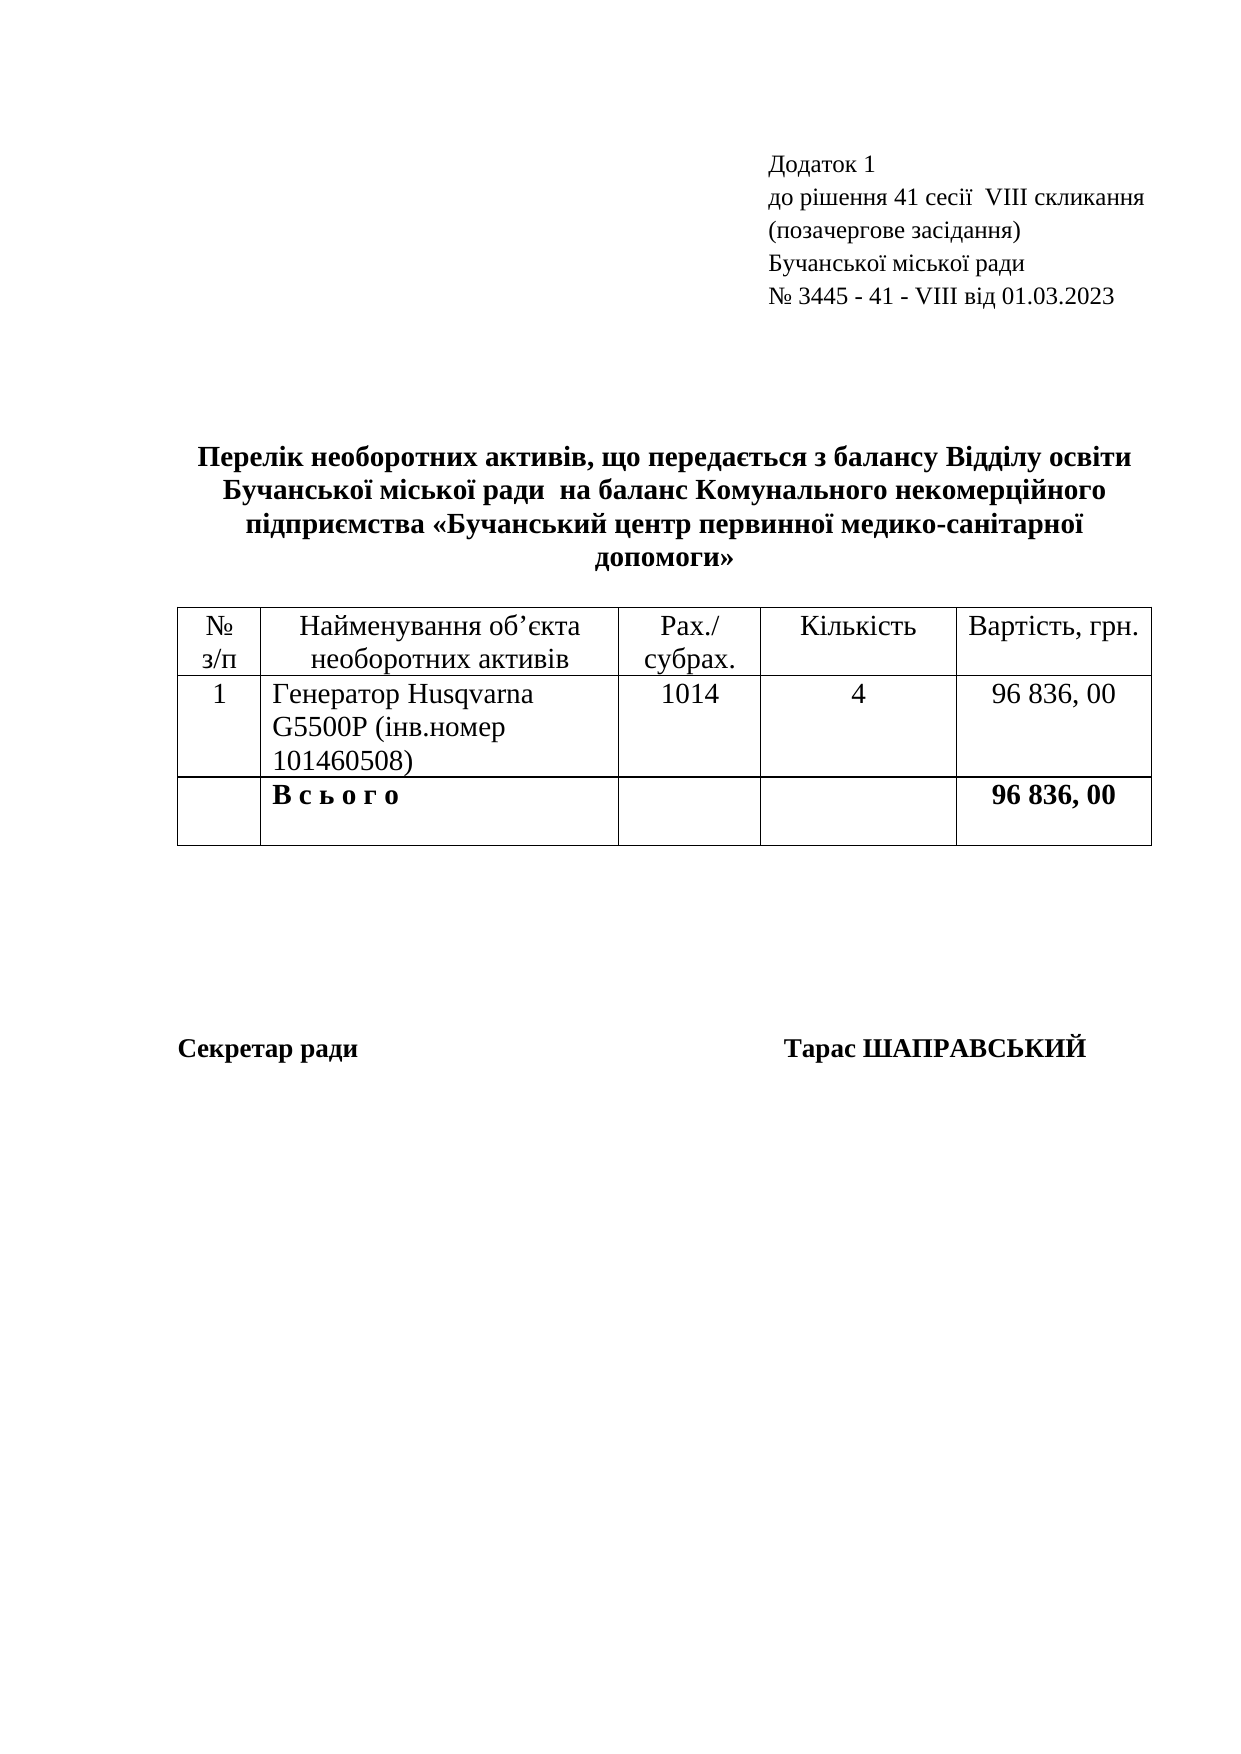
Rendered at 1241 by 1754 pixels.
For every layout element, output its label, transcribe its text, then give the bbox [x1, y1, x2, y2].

table_cell [619, 778, 760, 844]
text Секретар ради Тарас ШАПРАВСЬКИЙ [177, 1032, 1167, 1064]
table_cell 96 836, 00 [957, 676, 1151, 776]
table_cell 96 836, 00 [957, 778, 1151, 844]
text № 3445 - 41 - VIІI від 01.03.2023 [768, 281, 1152, 310]
table_header Вартість, грн. [957, 608, 1151, 675]
text Додаток 1 [768, 149, 1152, 178]
text (позачергове засідання) [768, 215, 1152, 244]
table_cell 4 [761, 676, 956, 776]
table_cell 1 [178, 676, 260, 776]
table_header Кількість [761, 608, 956, 675]
table_header Найменування об’єкта необоротних активів [261, 608, 618, 675]
table_cell В с ь о г о [261, 778, 618, 844]
text Бучанської міської ради [768, 248, 1152, 277]
text до рішення 41 сесії VIIІ скликання [768, 182, 1152, 211]
table_cell [761, 778, 956, 844]
text Перелік необоротних активів, що передається з балансу Відділу освіти Бучанської міської ради на баланс Комунального некомерційного підприємства «Бучанський центр первинної медико-санітарної допомоги» [177, 439, 1152, 573]
table_cell 1014 [619, 676, 760, 776]
table_cell [178, 778, 260, 844]
table_cell Генератор Husqvarna G5500P (інв.номер 101460508) [261, 676, 618, 776]
table_header Рах./ субрах. [619, 608, 760, 675]
table_header № з/п [178, 608, 260, 675]
